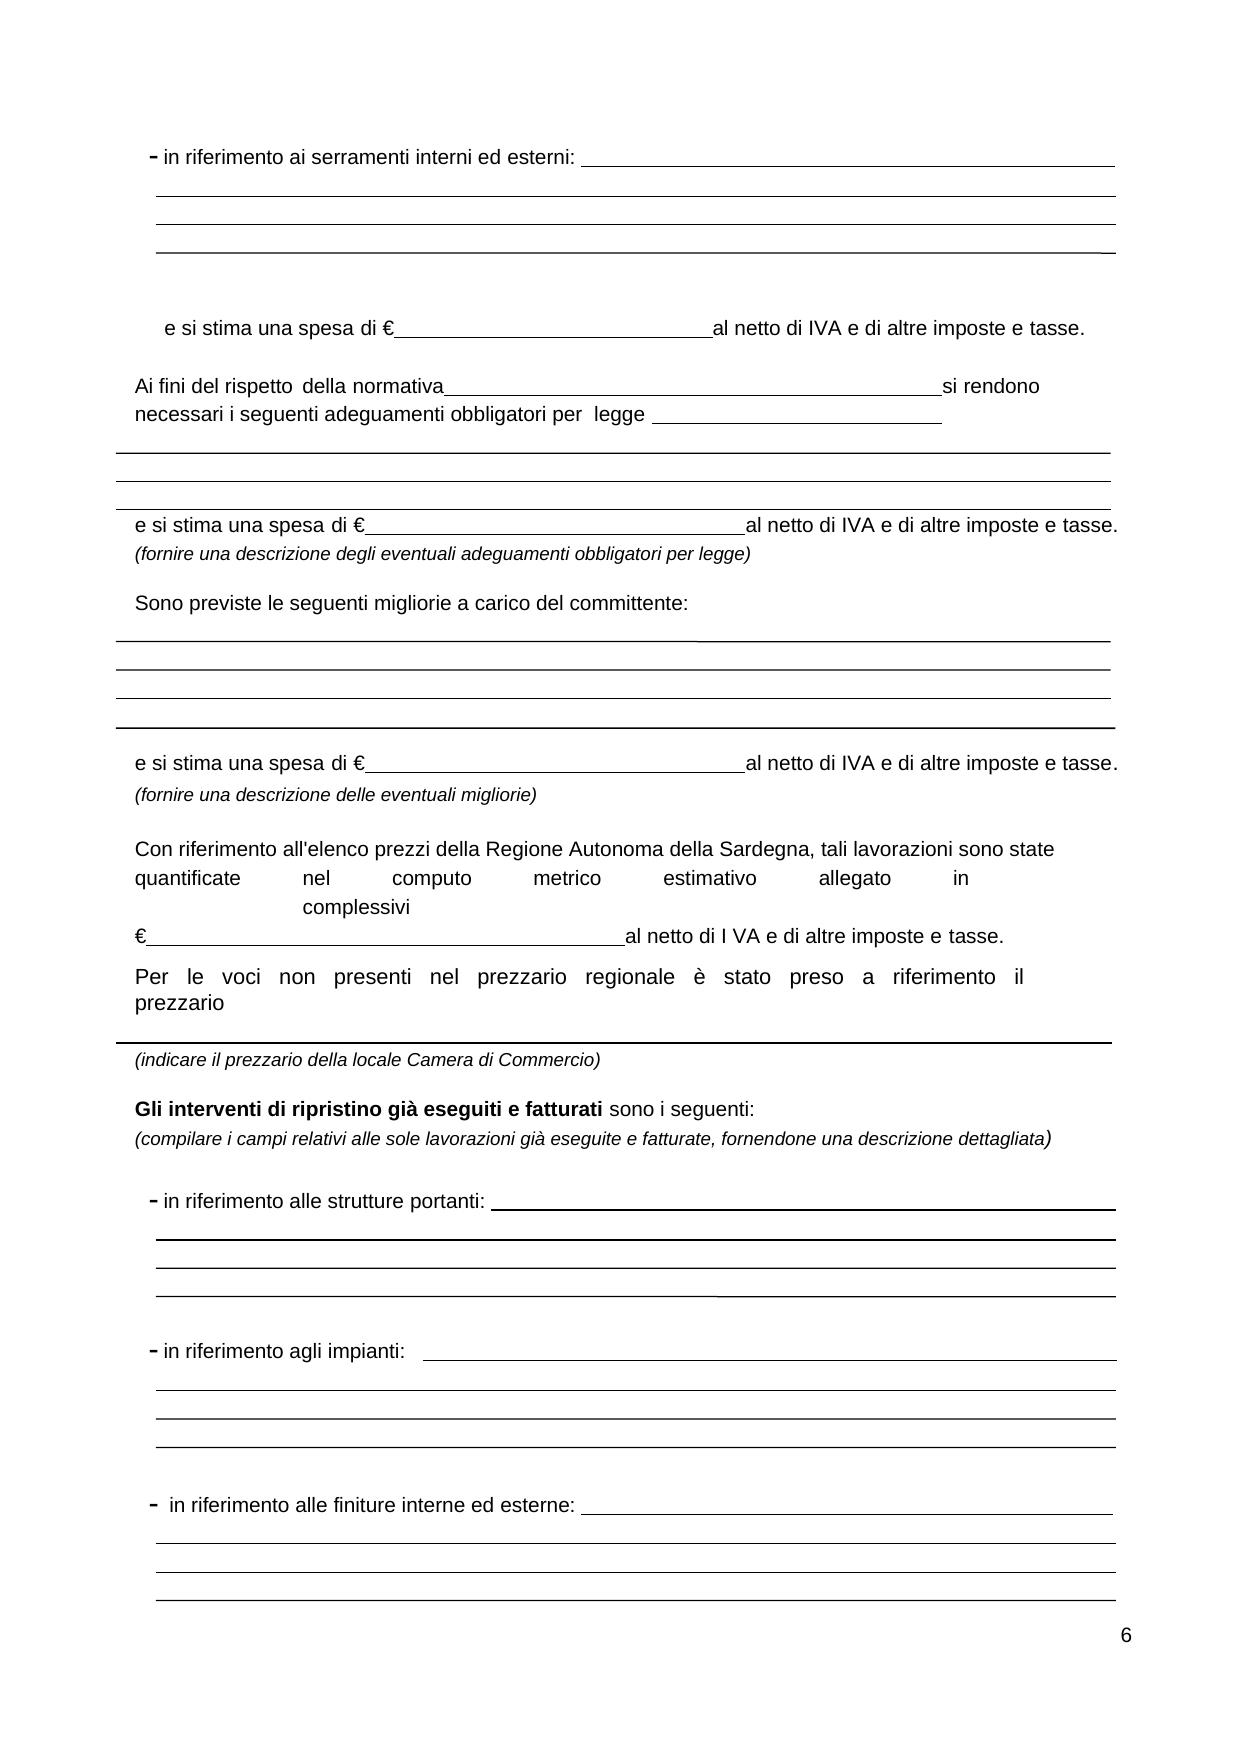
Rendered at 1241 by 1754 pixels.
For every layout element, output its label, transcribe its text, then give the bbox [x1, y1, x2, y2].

text Gli interventi di ripristino già eseguiti e fatturati sono i seguenti: [134, 1096, 1132, 1120]
text Con riferimento all'elenco prezzi della Regione Autonoma della Sardegna, tali lavorazioni sono state quantificate nel computo metrico estimativo allegato in complessivi [134, 836, 1116, 919]
text (fornire una descrizione degli eventuali adeguamenti obbligatori per legge) [134, 542, 1132, 564]
list in riferimento ai serramenti interni ed esterni: [148, 137, 1132, 171]
list in riferimento alle finiture interne ed esterne: [148, 1485, 1132, 1518]
text Ai fini del rispetto della normativa si rendono necessari i seguenti adeguamenti obbligatori per legge [134, 374, 1120, 426]
text € al netto di I VA e di altre imposte e tasse. [134, 924, 1132, 948]
text (fornire una descrizione delle eventuali migliorie) [134, 783, 1132, 805]
text e si stima una spesa di € al netto di IVA e di altre imposte e tasse. [164, 316, 1132, 340]
text (compilare i campi relativi alle sole lavorazioni già eseguite e fatturate, fornendone una descrizione dettagliata) [134, 1126, 1132, 1150]
text (indicare il prezzario della locale Camera di Commercio) [134, 1043, 1132, 1070]
list in riferimento agli impianti: [148, 1332, 1132, 1365]
list in riferimento alle strutture portanti: [148, 1181, 1132, 1214]
text Sono previste le seguenti migliorie a carico del committente: [134, 591, 1132, 614]
text e si stima una spesa di € al netto di IVA e di altre imposte e tasse. [134, 750, 1132, 776]
subtitle Per le voci non presenti nel prezzario regionale è stato preso a riferimento il prezzario [134, 964, 1132, 1014]
text e si stima una spesa di € al netto di IVA e di altre imposte e tasse. [134, 513, 1132, 537]
